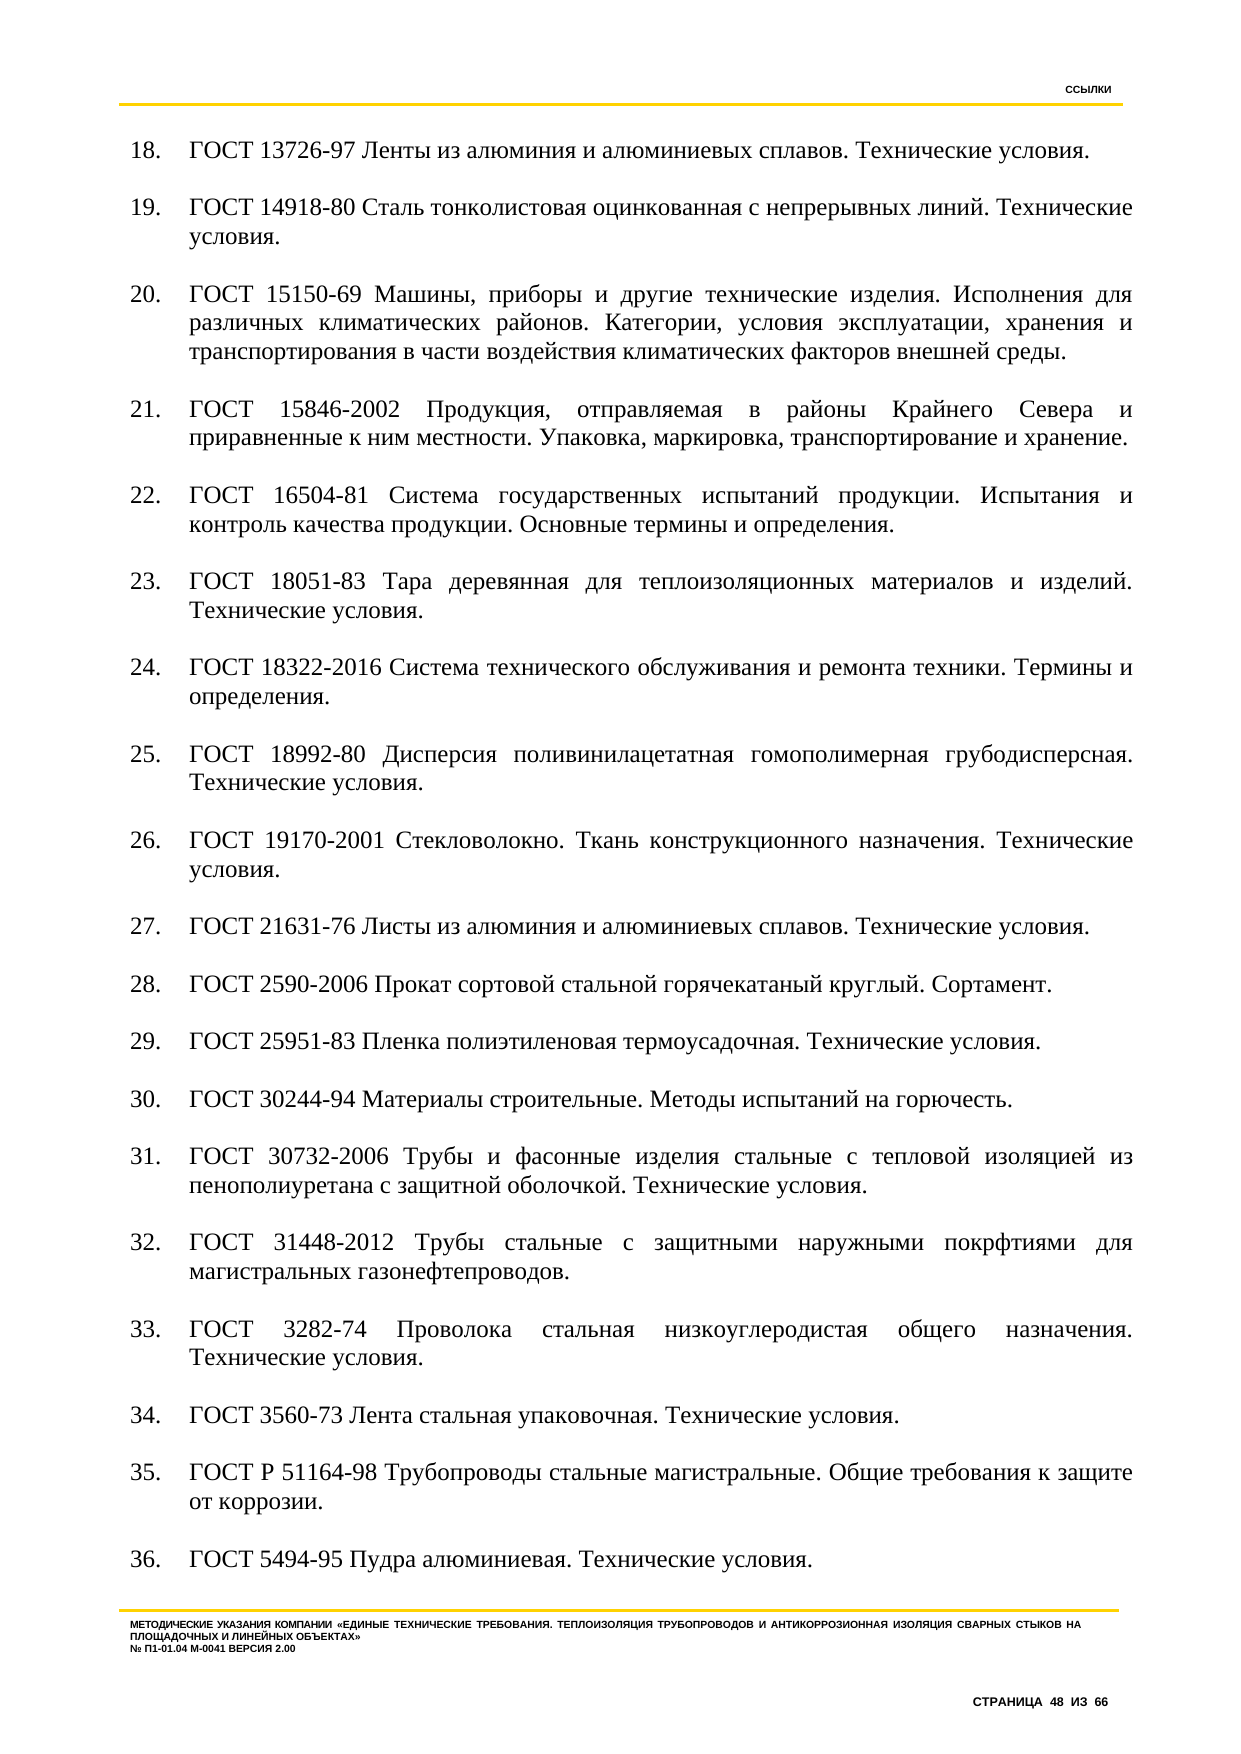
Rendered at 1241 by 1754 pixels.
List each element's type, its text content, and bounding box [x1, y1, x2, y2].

list ГОСТ 3282-74 Проволока стальная низкоуглеродистая общего назначения. Технические условия. [130, 1314, 1134, 1371]
list ГОСТ 18992-80 Дисперсия поливинилацетатная гомополимерная грубодисперсная. Технические условия. [130, 739, 1134, 796]
list ГОСТ 19170-2001 Стекловолокно. Ткань конструкционного назначения. Технические условия. [130, 825, 1134, 882]
list ГОСТ 25951-83 Пленка полиэтиленовая термоусадочная. Технические условия. [130, 1026, 1134, 1055]
list ГОСТ 15846-2002 Продукция, отправляемая в районы Крайнего Севера и приравненные к ним местности. Упаковка, маркировка, транспортирование и хранение. [130, 394, 1134, 451]
list ГОСТ 15150-69 Машины, приборы и другие технические изделия. Исполнения для различных климатических районов. Категории, условия эксплуатации, хранения и транспортирования в части воздействия климатических факторов внешней среды. [130, 279, 1134, 365]
list ГОСТ 16504-81 Система государственных испытаний продукции. Испытания и контроль качества продукции. Основные термины и определения. [130, 480, 1134, 537]
list ГОСТ 3560-73 Лента стальная упаковочная. Технические условия. [130, 1400, 1134, 1429]
list ГОСТ 30244-94 Материалы строительные. Методы испытаний на горючесть. [130, 1084, 1134, 1112]
list ГОСТ 13726-97 Ленты из алюминия и алюминиевых сплавов. Технические условия. [130, 135, 1134, 164]
list ГОСТ 21631-76 Листы из алюминия и алюминиевых сплавов. Технические условия. [130, 911, 1134, 940]
list ГОСТ 31448-2012 Трубы стальные с защитными наружными покрфтиями для магистральных газонефтепроводов. [130, 1227, 1134, 1285]
list ГОСТ 2590-2006 Прокат сортовой стальной горячекатаный круглый. Сортамент. [130, 969, 1134, 997]
list ГОСТ 5494-95 Пудра алюминиевая. Технические условия. [130, 1544, 1134, 1572]
list ГОСТ 14918-80 Сталь тонколистовая оцинкованная с непрерывных линий. Технические условия. [130, 192, 1134, 250]
list ГОСТ Р 51164-98 Трубопроводы стальные магистральные. Общие требования к защите от коррозии. [130, 1457, 1134, 1515]
list ГОСТ 18322-2016 Система технического обслуживания и ремонта техники. Термины и определения. [130, 652, 1134, 710]
list ГОСТ 18051-83 Тара деревянная для теплоизоляционных материалов и изделий. Технические условия. [130, 566, 1134, 624]
list ГОСТ 30732-2006 Трубы и фасонные изделия стальные с тепловой изоляцией из пенополиуретана с защитной оболочкой. Технические условия. [130, 1141, 1134, 1199]
